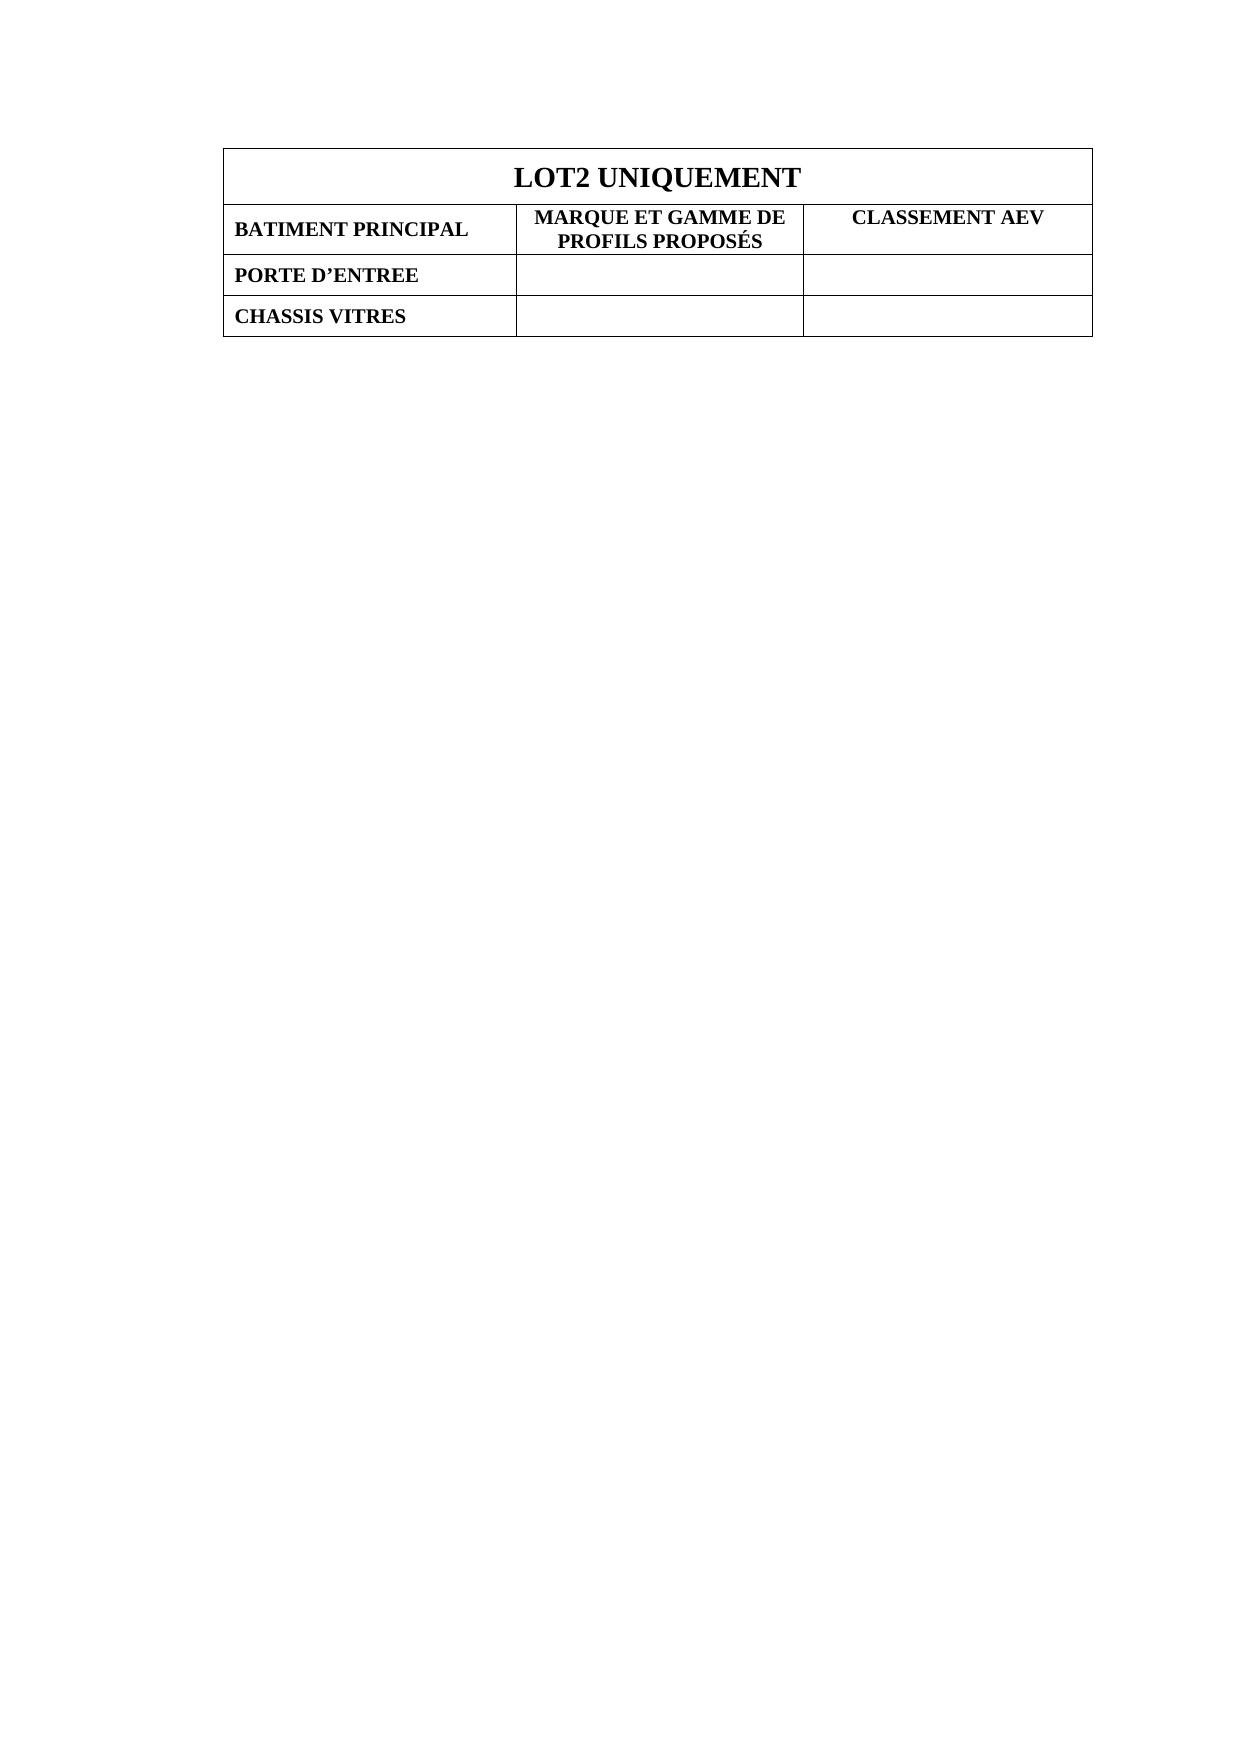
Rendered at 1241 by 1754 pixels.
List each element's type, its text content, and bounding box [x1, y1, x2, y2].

table_cell CHASSIS VITRES [224, 296, 516, 336]
table_cell Classement AEV [804, 205, 1092, 253]
table_cell [517, 296, 803, 336]
table_cell BATIMENT PRINCIPAL [224, 205, 516, 253]
table_cell Marque et gamme de profils proposés [517, 205, 803, 253]
table_cell [804, 255, 1092, 295]
table_cell [804, 296, 1092, 336]
table_cell PORTE D’ENTREE [224, 255, 516, 295]
table_cell [517, 255, 803, 295]
table_header LOT2 UNIQUEMENT [224, 149, 1092, 204]
